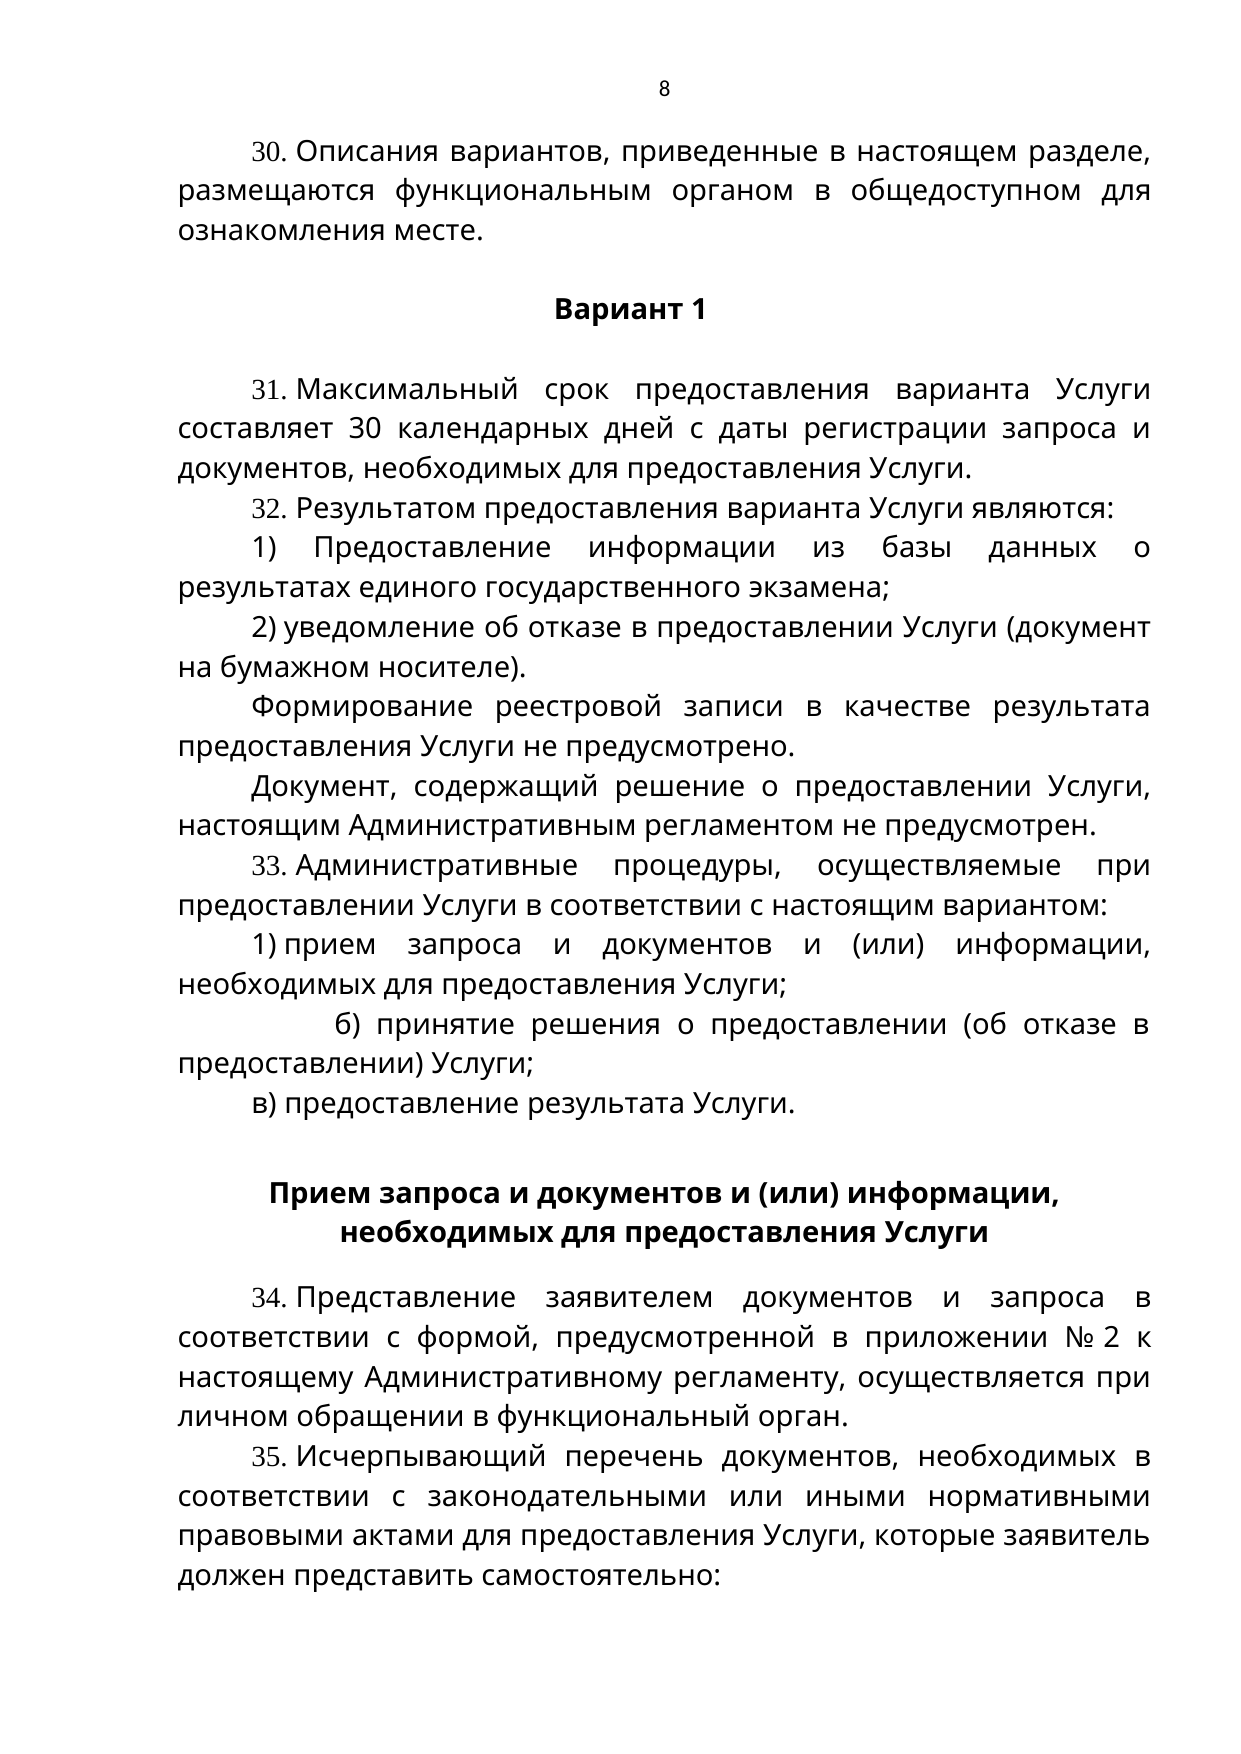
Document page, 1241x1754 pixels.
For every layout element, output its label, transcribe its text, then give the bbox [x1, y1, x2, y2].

list Описания вариантов, приведенные в настоящем разделе, размещаются функциональным органом в общедоступном для ознакомления месте. [177, 130, 1152, 249]
text б) принятие решения о предоставлении (об отказе в предоставлении) Услуги; [177, 1003, 1152, 1082]
list Представление заявителем документов и запроса в соответствии с формой, предусмотренной в приложении № 2 к настоящему Административному регламенту, осуществляется при личном обращении в функциональный орган. [177, 1276, 1152, 1435]
text в) предоставление результата Услуги. [251, 1082, 1152, 1122]
list прием запроса и документов и (или) информации, необходимых для предоставления Услуги; [177, 924, 1152, 1003]
list уведомление об отказе в предоставлении Услуги (документ на бумажном носителе). [177, 606, 1152, 686]
text Формирование реестровой записи в качестве результата предоставления Услуги не предусмотрено. [177, 686, 1152, 765]
list Предоставление информации из базы данных о результатах единого государственного экзамена; [177, 527, 1152, 606]
list Административные процедуры, осуществляемые при предоставлении Услуги в соответствии с настоящим вариантом: [177, 844, 1152, 924]
text Прием запроса и документов и (или) информации, необходимых для предоставления Услуги [177, 1172, 1152, 1251]
text Документ, содержащий решение о предоставлении Услуги, настоящим Административным регламентом не предусмотрен. [177, 765, 1152, 844]
list Максимальный срок предоставления варианта Услуги составляет 30 календарных дней с даты регистрации запроса и документов, необходимых для предоставления Услуги. [177, 368, 1152, 487]
list Результатом предоставления варианта Услуги являются: [177, 487, 1152, 527]
list Исчерпывающий перечень документов, необходимых в соответствии с законодательными или иными нормативными правовыми актами для предоставления Услуги, которые заявитель должен представить самостоятельно: [177, 1435, 1152, 1594]
